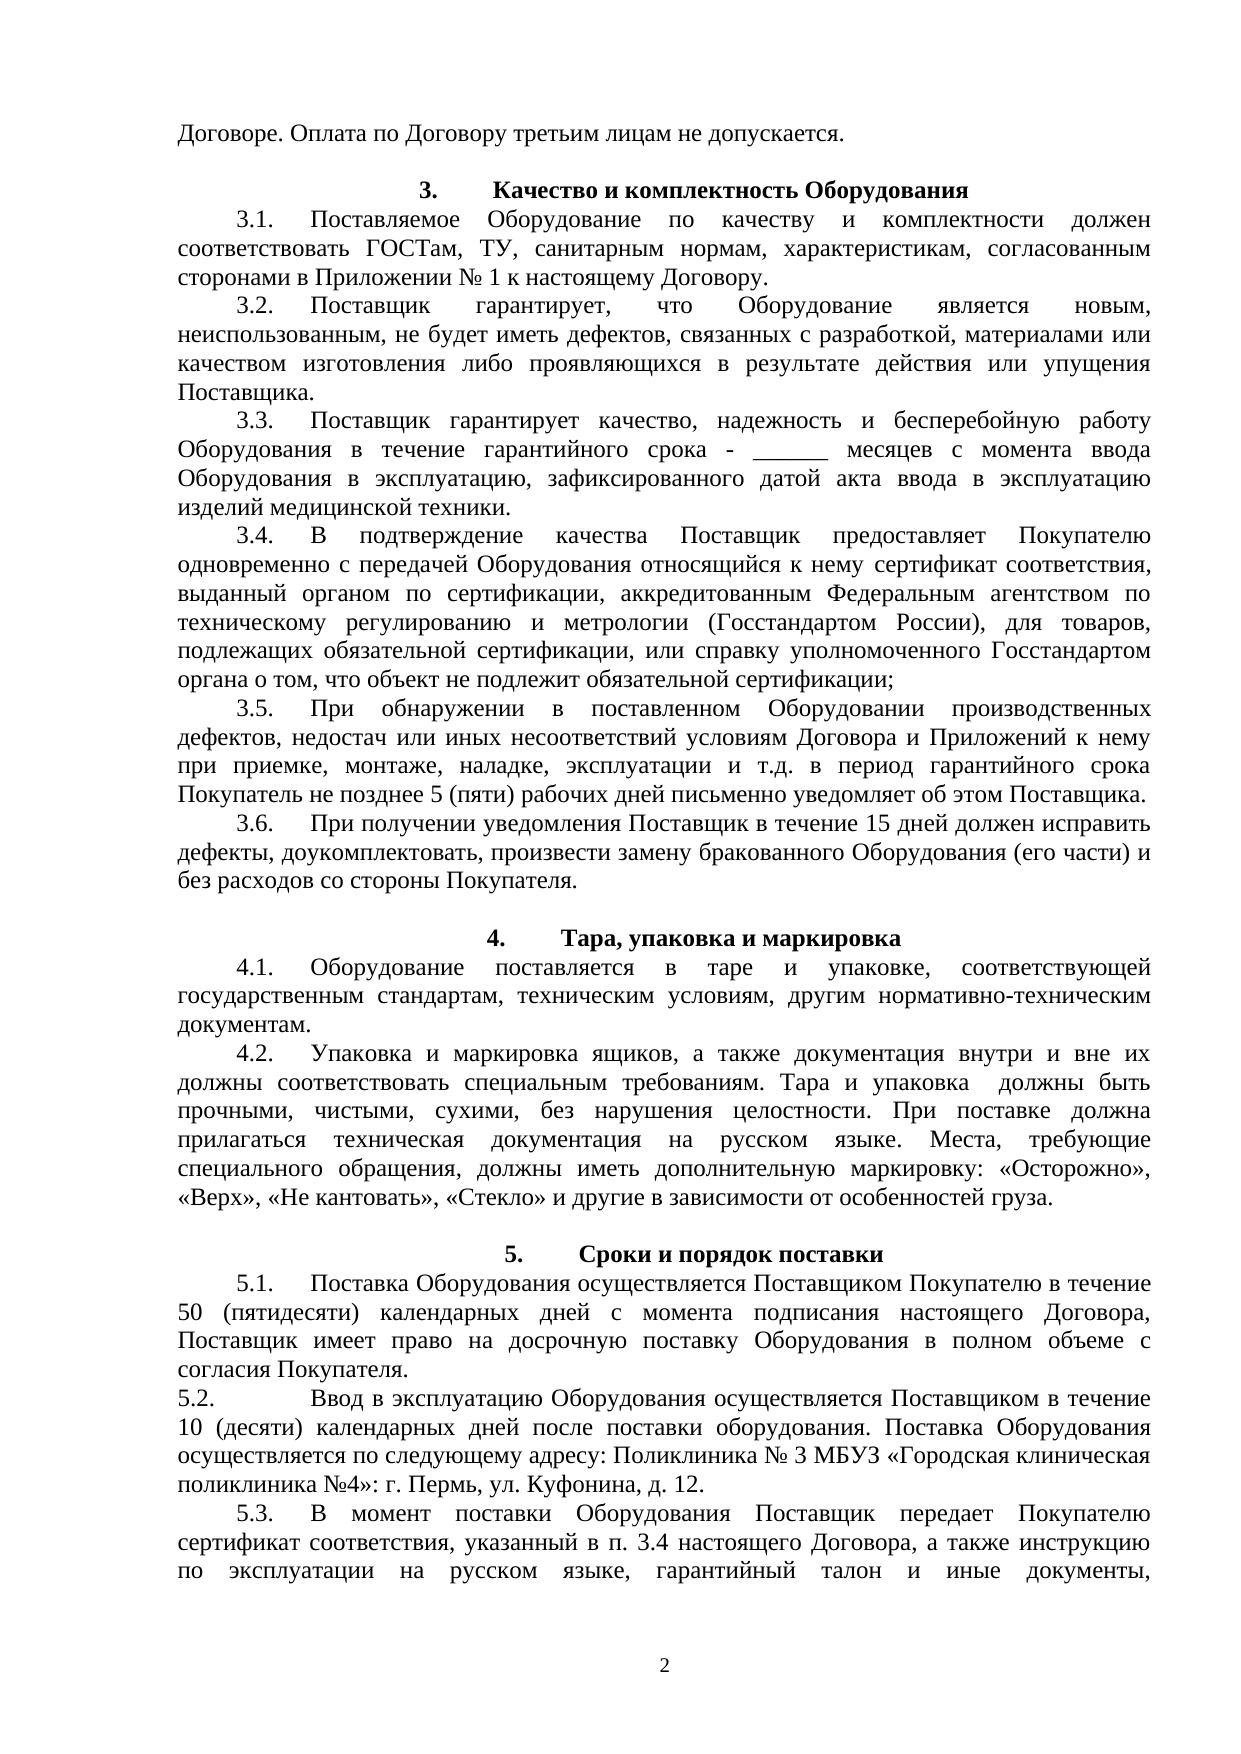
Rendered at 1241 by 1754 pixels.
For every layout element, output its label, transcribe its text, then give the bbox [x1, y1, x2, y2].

list Поставляемое Оборудование по качеству и комплектности должен соответствовать ГОСТам, ТУ, санитарным нормам, характеристикам, согласованным сторонами в Приложении № 1 к настоящему Договору. [177, 204, 1152, 291]
list Тара, упаковка и маркировка [177, 923, 1152, 952]
list Поставщик гарантирует качество, надежность и бесперебойную работу Оборудования в течение гарантийного срока - ______ месяцев с момента ввода Оборудования в эксплуатацию, зафиксированного датой акта ввода в эксплуатацию изделий медицинской техники. [177, 406, 1152, 521]
list Поставка Оборудования осуществляется Поставщиком Покупателю в течение 50 (пятидесяти) календарных дней с момента подписания настоящего Договора, Поставщик имеет право на досрочную поставку Оборудования в полном объеме с согласия Покупателя. [177, 1268, 1152, 1383]
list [177, 1498, 1152, 1584]
list При обнаружении в поставленном Оборудовании производственных дефектов, недостач или иных несоответствий условиям Договора и Приложений к нему при приемке, монтаже, наладке, эксплуатации и т.д. в период гарантийного срока Покупатель не позднее 5 (пяти) рабочих дней письменно уведомляет об этом Поставщика. [177, 693, 1152, 808]
list Сроки и порядок поставки [177, 1239, 1152, 1268]
list Оборудование поставляется в таре и упаковке, соответствующей государственным стандартам, техническим условиям, другим нормативно-техническим документам. [177, 952, 1152, 1038]
list Упаковка и маркировка ящиков, а также документация внутри и вне их должны соответствовать специальным требованиям. Тара и упаковка должны быть прочными, чистыми, сухими, без нарушения целостности. При поставке должна прилагаться техническая документация на русском языке. Места, требующие специального обращения, должны иметь дополнительную маркировку: «Осторожно», «Верх», «Не кантовать», «Стекло» и другие в зависимости от особенностей груза. [177, 1038, 1152, 1211]
list Ввод в эксплуатацию Оборудования осуществляется Поставщиком в течение 10 (десяти) календарных дней после поставки оборудования. Поставка Оборудования осуществляется по следующему адресу: Поликлиника № 3 МБУЗ «Городская клиническая поликлиника №4»: г. Пермь, ул. Куфонина, д. 12. [177, 1383, 1152, 1498]
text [177, 118, 1137, 147]
list В подтверждение качества Поставщик предоставляет Покупателю одновременно с передачей Оборудования относящийся к нему сертификат соответствия, выданный органом по сертификации, аккредитованным Федеральным агентством по техническому регулированию и метрологии (Госстандартом России), для товаров, подлежащих обязательной сертификации, или справку уполномоченного Госстандартом органа о том, что объект не подлежит обязательной сертификации; [177, 521, 1152, 693]
list Поставщик гарантирует, что Оборудование является новым, неиспользованным, не будет иметь дефектов, связанных с разработкой, материалами или качеством изготовления либо проявляющихся в результате действия или упущения Поставщика. [177, 291, 1152, 406]
list Качество и комплектность Оборудования [177, 176, 1152, 204]
list При получении уведомления Поставщик в течение 15 дней должен исправить дефекты, доукомплектовать, произвести замену бракованного Оборудования (его части) и без расходов со стороны Покупателя. [177, 808, 1152, 894]
